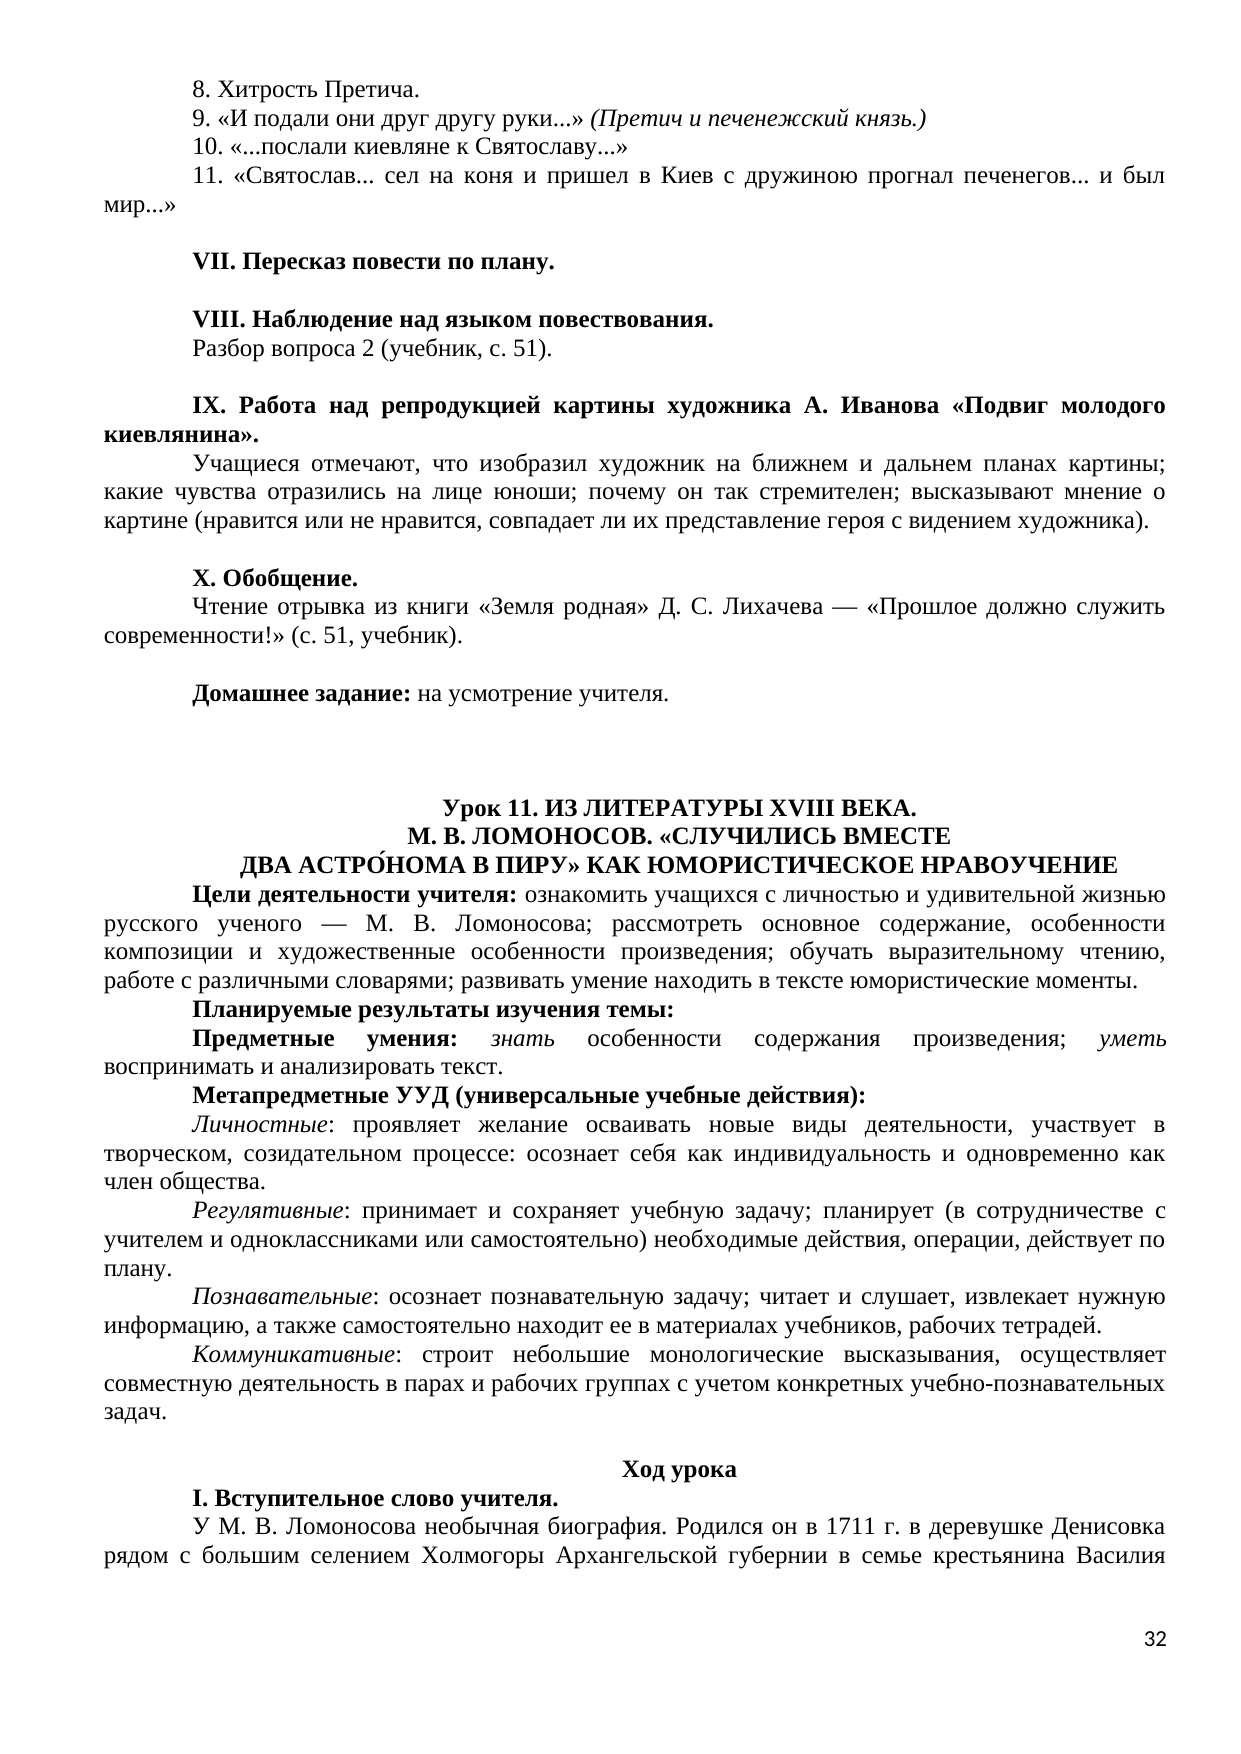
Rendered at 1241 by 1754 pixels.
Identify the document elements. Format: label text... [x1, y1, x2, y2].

text 11. «Святослав... сел на коня и пришел в Киев с дружиною прогнал печенегов... и был мир...» [103, 160, 1167, 218]
text Личностные: проявляет желание осваивать новые виды деятельности, участвует в творческом, созидательном процессе: осознает себя как индивидуальность и одновременно как член общества. [103, 1109, 1167, 1195]
text Познавательные: осознает познавательную задачу; читает и слушает, извлекает нужную информацию, а также самостоятельно находит ее в материалах учебников, рабочих тетрадей. [103, 1281, 1167, 1339]
text Регулятивные: принимает и сохраняет учебную задачу; планирует (в сотрудничестве с учителем и одноклассниками или самостоятельно) необходимые действия, операции, действует по плану. [103, 1195, 1167, 1281]
text М. В. ЛОМОНОСОВ. «СЛУЧИЛИСЬ ВМЕСТЕ [103, 821, 1167, 850]
text 9. «И подали они друг другу руки...» (Претич и печенежский князь.) [103, 103, 1167, 131]
text Метапредметные УУД (универсальные учебные действия): [103, 1080, 1167, 1109]
text I. Вступительное слово учителя. [103, 1483, 1167, 1511]
text Урок 11. ИЗ ЛИТЕРАТУРЫ ХVIII ВЕКА. [103, 793, 1167, 821]
text Цели деятельности учителя: ознакомить учащихся с личностью и удивительной жизнью русского ученого — М. В. Ломоносова; рассмотреть основное содержание, особенности композиции и художественные особенности произведения; обучать выразительному чтению, работе с различными словарями; развивать умение находить в тексте юмористические моменты. [103, 879, 1167, 994]
text Планируемые результаты изучения темы: [103, 994, 1167, 1023]
text VII. Пересказ повести по плану. [103, 246, 1167, 275]
text Ход урока [103, 1454, 1167, 1483]
text Х. Обобщение. [103, 563, 1167, 591]
text Чтение отрывка из книги «Земля родная» Д. С. Лихачева — «Прошлое должно служить современности!» (с. 51, учебник). [103, 591, 1167, 649]
text 10. «...послали киевляне к Святославу...» [103, 131, 1167, 160]
text Коммуникативные: строит небольшие монологические высказывания, осуществляет совместную деятельность в парах и рабочих группах с учетом конкретных учебно-познавательных задач. [103, 1339, 1167, 1425]
text Предметные умения: знать особенности содержания произведения; уметь воспринимать и анализировать текст. [103, 1023, 1167, 1080]
text IX. Работа над репродукцией картины художника А. Иванова «Подвиг молодого киевлянина». [103, 390, 1167, 448]
text Учащиеся отмечают, что изобразил художник на ближнем и дальнем планах картины; какие чувства отразились на лице юноши; почему он так стремителен; высказывают мнение о картине (нравится или не нравится, совпадает ли их представление героя с видением художника). [103, 448, 1167, 534]
text VIII. Наблюдение над языком повествования. [103, 304, 1167, 333]
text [103, 1511, 1167, 1569]
text Разбор вопроса 2 (учебник, с. 51). [103, 333, 1167, 361]
text 8. Хитрость Претича. [103, 74, 1167, 103]
text Домашнее задание: на усмотрение учителя. [103, 678, 1167, 706]
text ДВА АСТРО́НОМА В ПИРУ» КАК ЮМОРИСТИЧЕСКОЕ НРАВОУЧЕНИЕ [103, 850, 1167, 879]
